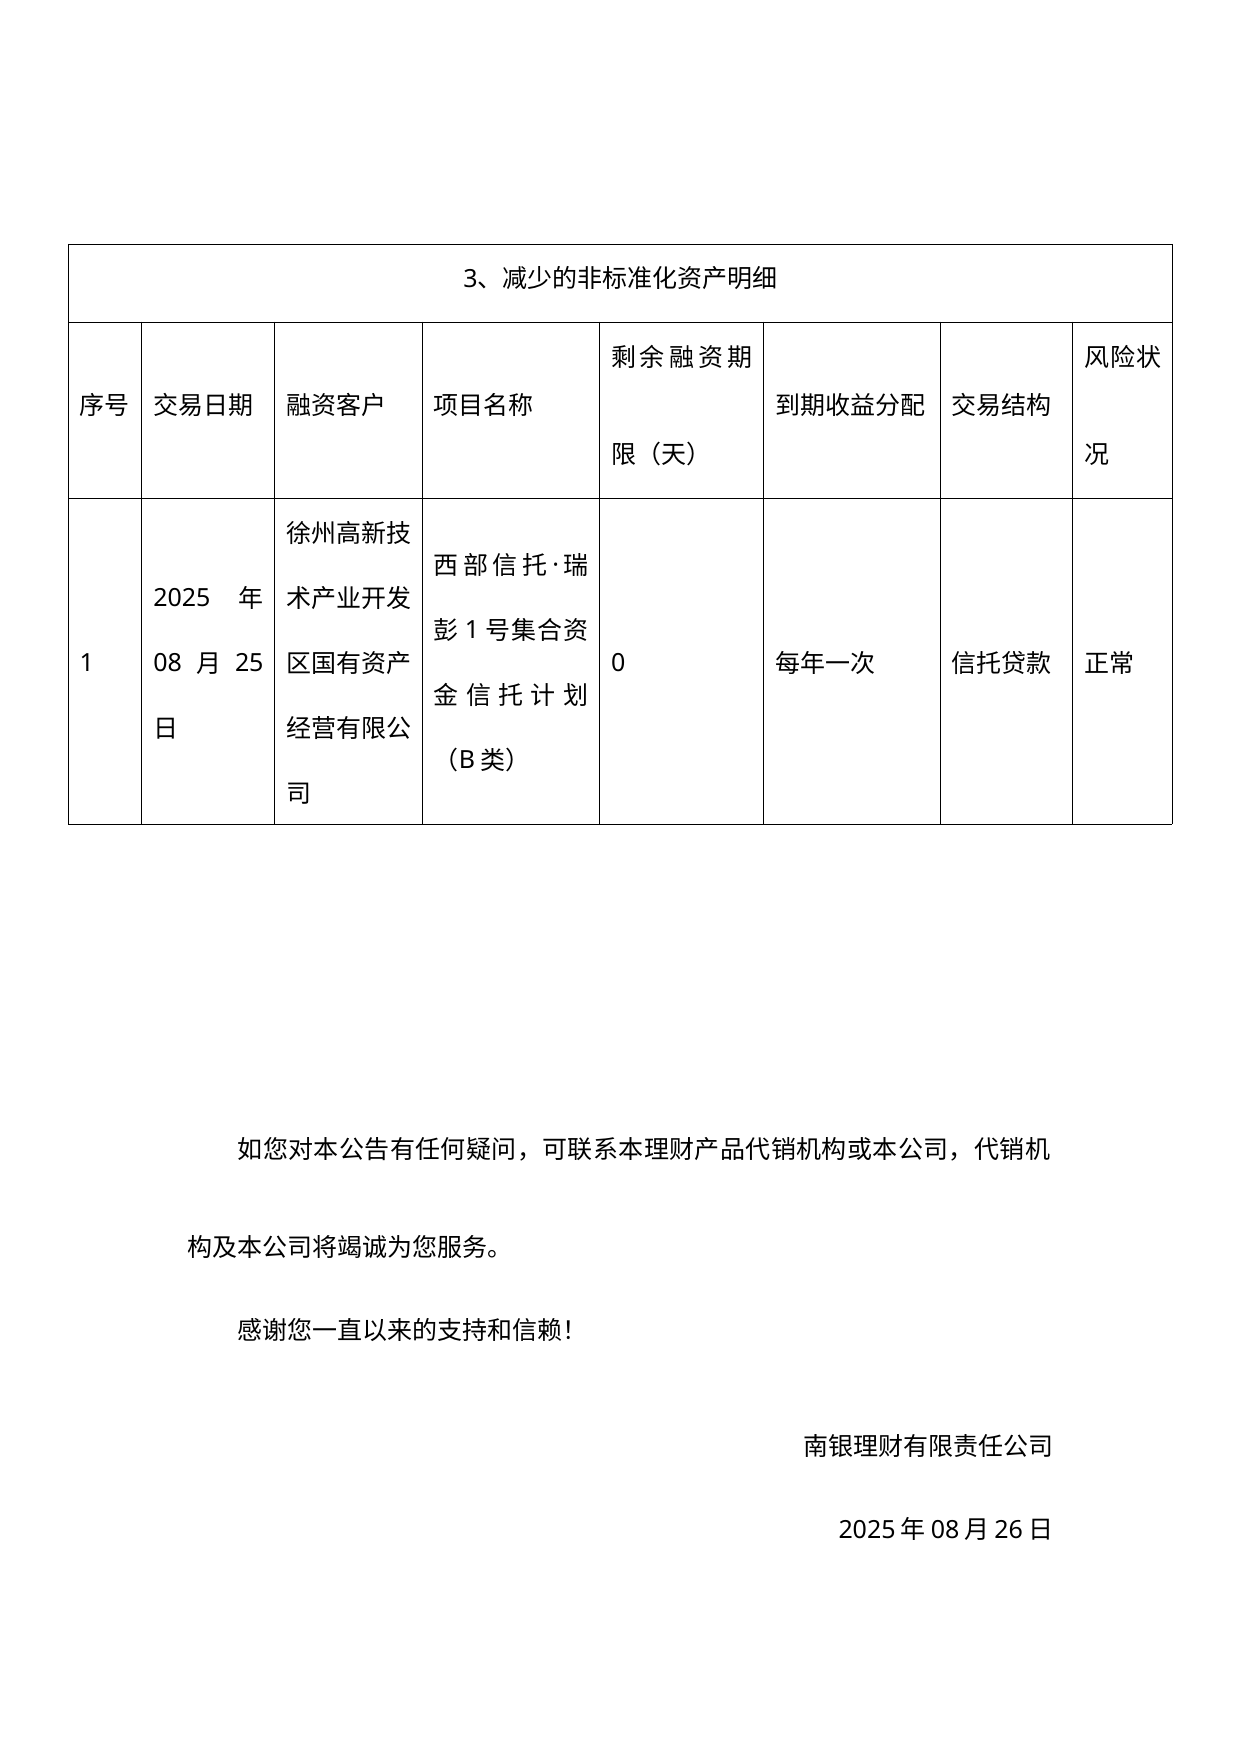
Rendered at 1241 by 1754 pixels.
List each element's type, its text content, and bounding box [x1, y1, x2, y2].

table_cell 2025年08月25日 [142, 499, 274, 824]
text 如您对本公告有任何疑问，可联系本理财产品代销机构或本公司，代销机构及本公司将竭诚为您服务。 [187, 1116, 1053, 1278]
table_cell 风险状况 [1073, 323, 1172, 498]
table_cell 序号 [69, 323, 141, 498]
text 感谢您一直以来的支持和信赖！ [187, 1296, 1053, 1361]
table_cell 项目名称 [423, 323, 599, 498]
table_cell 徐州高新技术产业开发区国有资产经营有限公司 [275, 499, 422, 824]
table_cell 每年一次 [764, 499, 940, 824]
table_cell 信托贷款 [941, 499, 1072, 824]
table_cell 剩余融资期限（天） [600, 323, 763, 498]
table_cell 西部信托·瑞彭1号集合资金信托计划（B类） [423, 499, 599, 824]
table_cell 正常 [1073, 499, 1172, 824]
table_cell 交易日期 [142, 323, 274, 498]
table_header 3、减少的非标准化资产明细 [69, 245, 1172, 322]
table_cell 交易结构 [941, 323, 1072, 498]
table_cell 1 [69, 499, 141, 824]
table_cell 到期收益分配 [764, 323, 940, 498]
text 南银理财有限责任公司 [187, 1412, 1053, 1477]
text 2025年08月26日 [187, 1495, 1053, 1560]
table_cell 融资客户 [275, 323, 422, 498]
table_cell 0 [600, 499, 763, 824]
